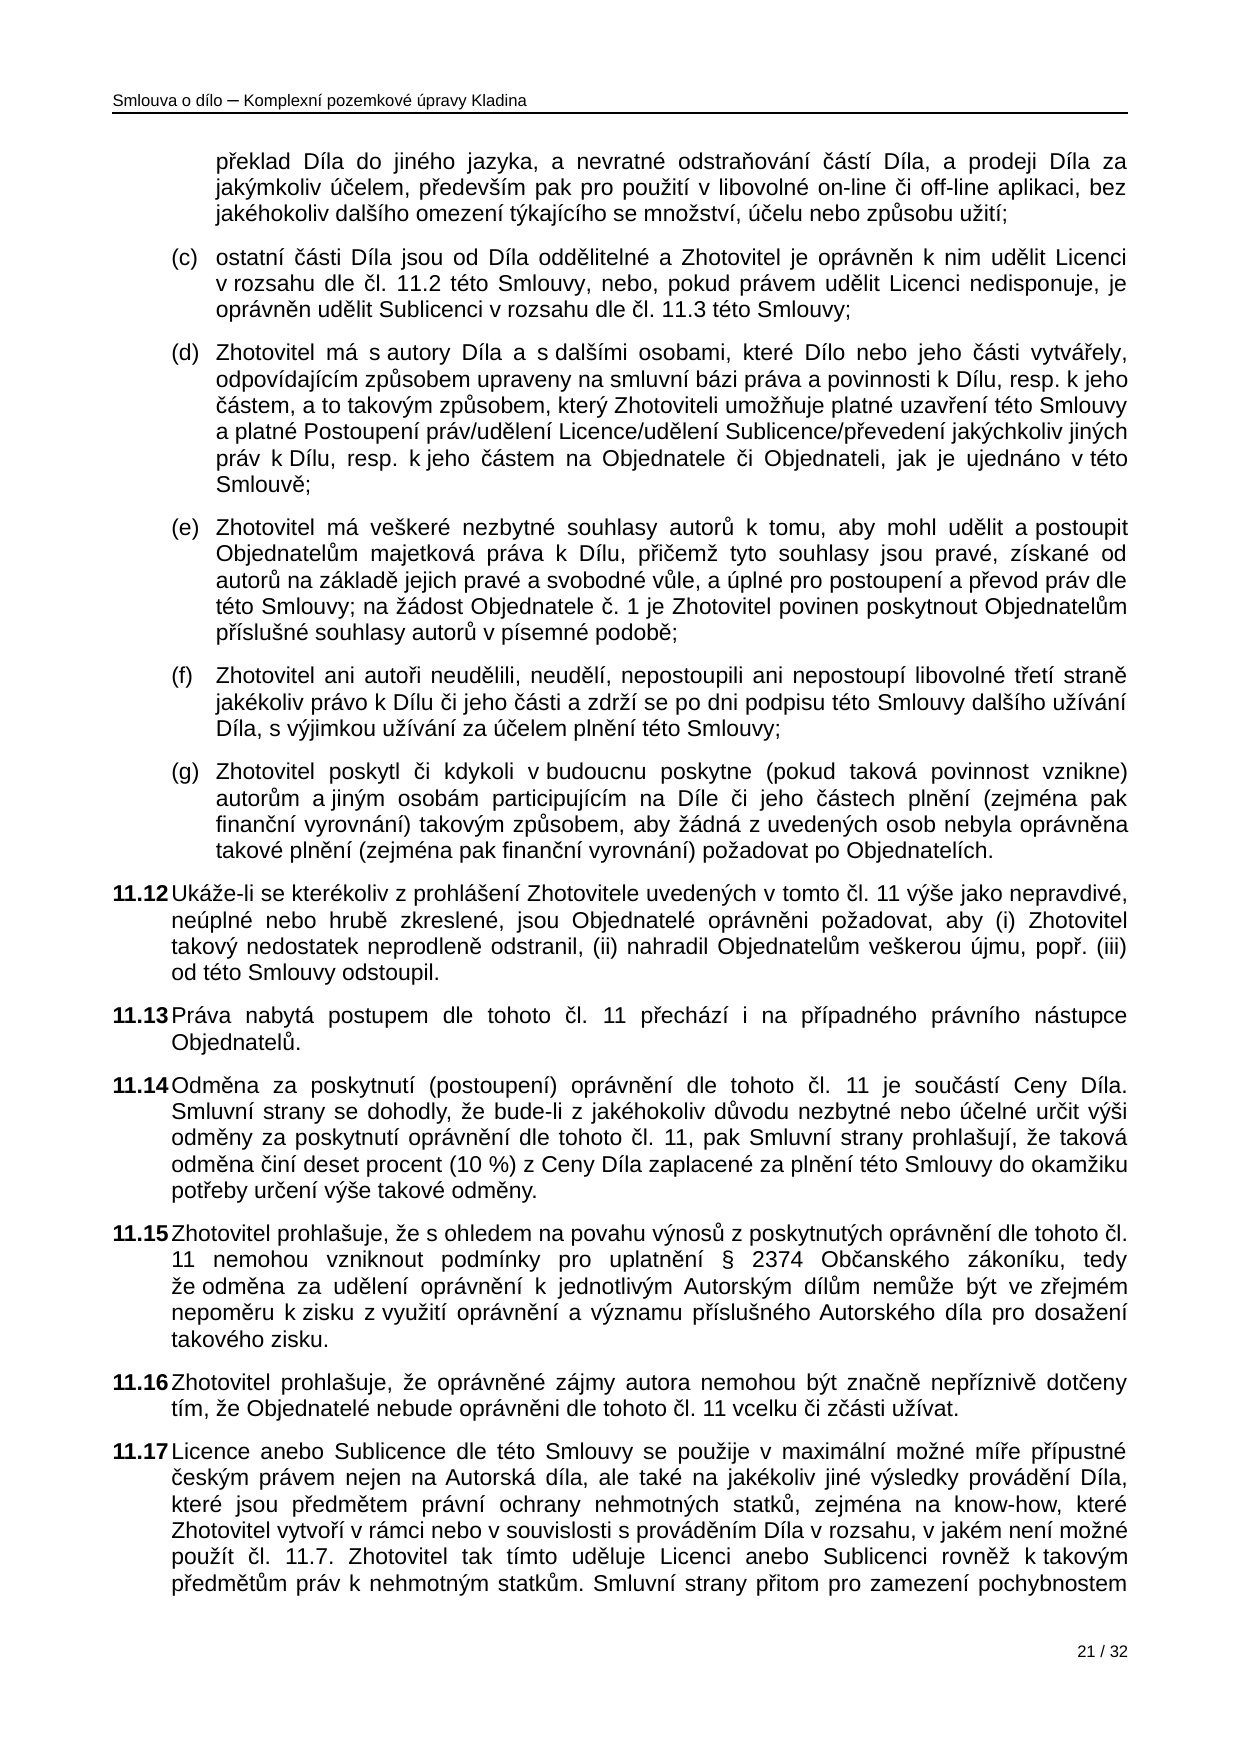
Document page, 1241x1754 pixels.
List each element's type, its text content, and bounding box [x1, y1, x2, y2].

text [112, 1438, 1128, 1596]
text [171, 148, 1128, 227]
text Odměna za poskytnutí (postoupení) oprávnění dle tohoto čl. 11 je součástí Ceny Díla. Smluvní strany se dohodly, že bude-li z jakéhokoliv důvodu nezbytné nebo účelné určit výši odměny za poskytnutí oprávnění dle tohoto čl. 11, pak Smluvní strany prohlašují, že taková odměna činí deset procent (10 %) z Ceny Díla zaplacené za plnění této Smlouvy do okamžiku potřeby určení výše takové odměny. [112, 1072, 1128, 1203]
text Zhotovitel prohlašuje, že oprávněné zájmy autora nemohou být značně nepříznivě dotčeny tím, že Objednatelé nebude oprávněni dle tohoto čl. 11 vcelku či zčásti užívat. [112, 1368, 1128, 1421]
text Zhotovitel prohlašuje, že s ohledem na povahu výnosů z poskytnutých oprávnění dle tohoto čl. 11 nemohou vzniknout podmínky pro uplatnění § 2374 Občanského zákoníku, tedy že odměna za udělení oprávnění k jednotlivým Autorským dílům nemůže být ve zřejmém nepoměru k zisku z využití oprávnění a významu příslušného Autorského díla pro dosažení takového zisku. [112, 1220, 1128, 1352]
text ostatní části Díla jsou od Díla oddělitelné a Zhotovitel je oprávněn k nim udělit Licenci v rozsahu dle čl. 11.2 této Smlouvy, nebo, pokud právem udělit Licenci nedisponuje, je oprávněn udělit Sublicenci v rozsahu dle čl. 11.3 této Smlouvy; [171, 243, 1128, 322]
text Zhotovitel má s autory Díla a s dalšími osobami, které Dílo nebo jeho části vytvářely, odpovídajícím způsobem upraveny na smluvní bázi práva a povinnosti k Dílu, resp. k jeho částem, a to takovým způsobem, který Zhotoviteli umožňuje platné uzavření této Smlouvy a platné Postoupení práv/udělení Licence/udělení Sublicence/převedení jakýchkoliv jiných práv k Dílu, resp. k jeho částem na Objednatele či Objednateli, jak je ujednáno v této Smlouvě; [171, 339, 1128, 497]
text Zhotovitel ani autoři neudělili, neudělí, nepostoupili ani nepostoupí libovolné třetí straně jakékoliv právo k Dílu či jeho části a zdrží se po dni podpisu této Smlouvy dalšího užívání Díla, s výjimkou užívání za účelem plnění této Smlouvy; [171, 662, 1128, 741]
text Zhotovitel poskytl či kdykoli v budoucnu poskytne (pokud taková povinnost vznikne) autorům a jiným osobám participujícím na Díle či jeho částech plnění (zejména pak finanční vyrovnání) takovým způsobem, aby žádná z uvedených osob nebyla oprávněna takové plnění (zejména pak finanční vyrovnání) požadovat po Objednatelích. [171, 758, 1128, 863]
text Ukáže-li se kterékoliv z prohlášení Zhotovitele uvedených v tomto čl. 11 výše jako nepravdivé, neúplné nebo hrubě zkreslené, jsou Objednatelé oprávněni požadovat, aby (i) Zhotovitel takový nedostatek neprodleně odstranil, (ii) nahradil Objednatelům veškerou újmu, popř. (iii) od této Smlouvy odstoupil. [112, 880, 1128, 986]
text Zhotovitel má veškeré nezbytné souhlasy autorů k tomu, aby mohl udělit a postoupit Objednatelům majetková práva k Dílu, přičemž tyto souhlasy jsou pravé, získané od autorů na základě jejich pravé a svobodné vůle, a úplné pro postoupení a převod práv dle této Smlouvy; na žádost Objednatele č. 1 je Zhotovitel povinen poskytnout Objednatelům příslušné souhlasy autorů v písemné podobě; [171, 514, 1128, 646]
text Práva nabytá postupem dle tohoto čl. 11 přechází i na případného právního nástupce Objednatelů. [112, 1002, 1128, 1055]
